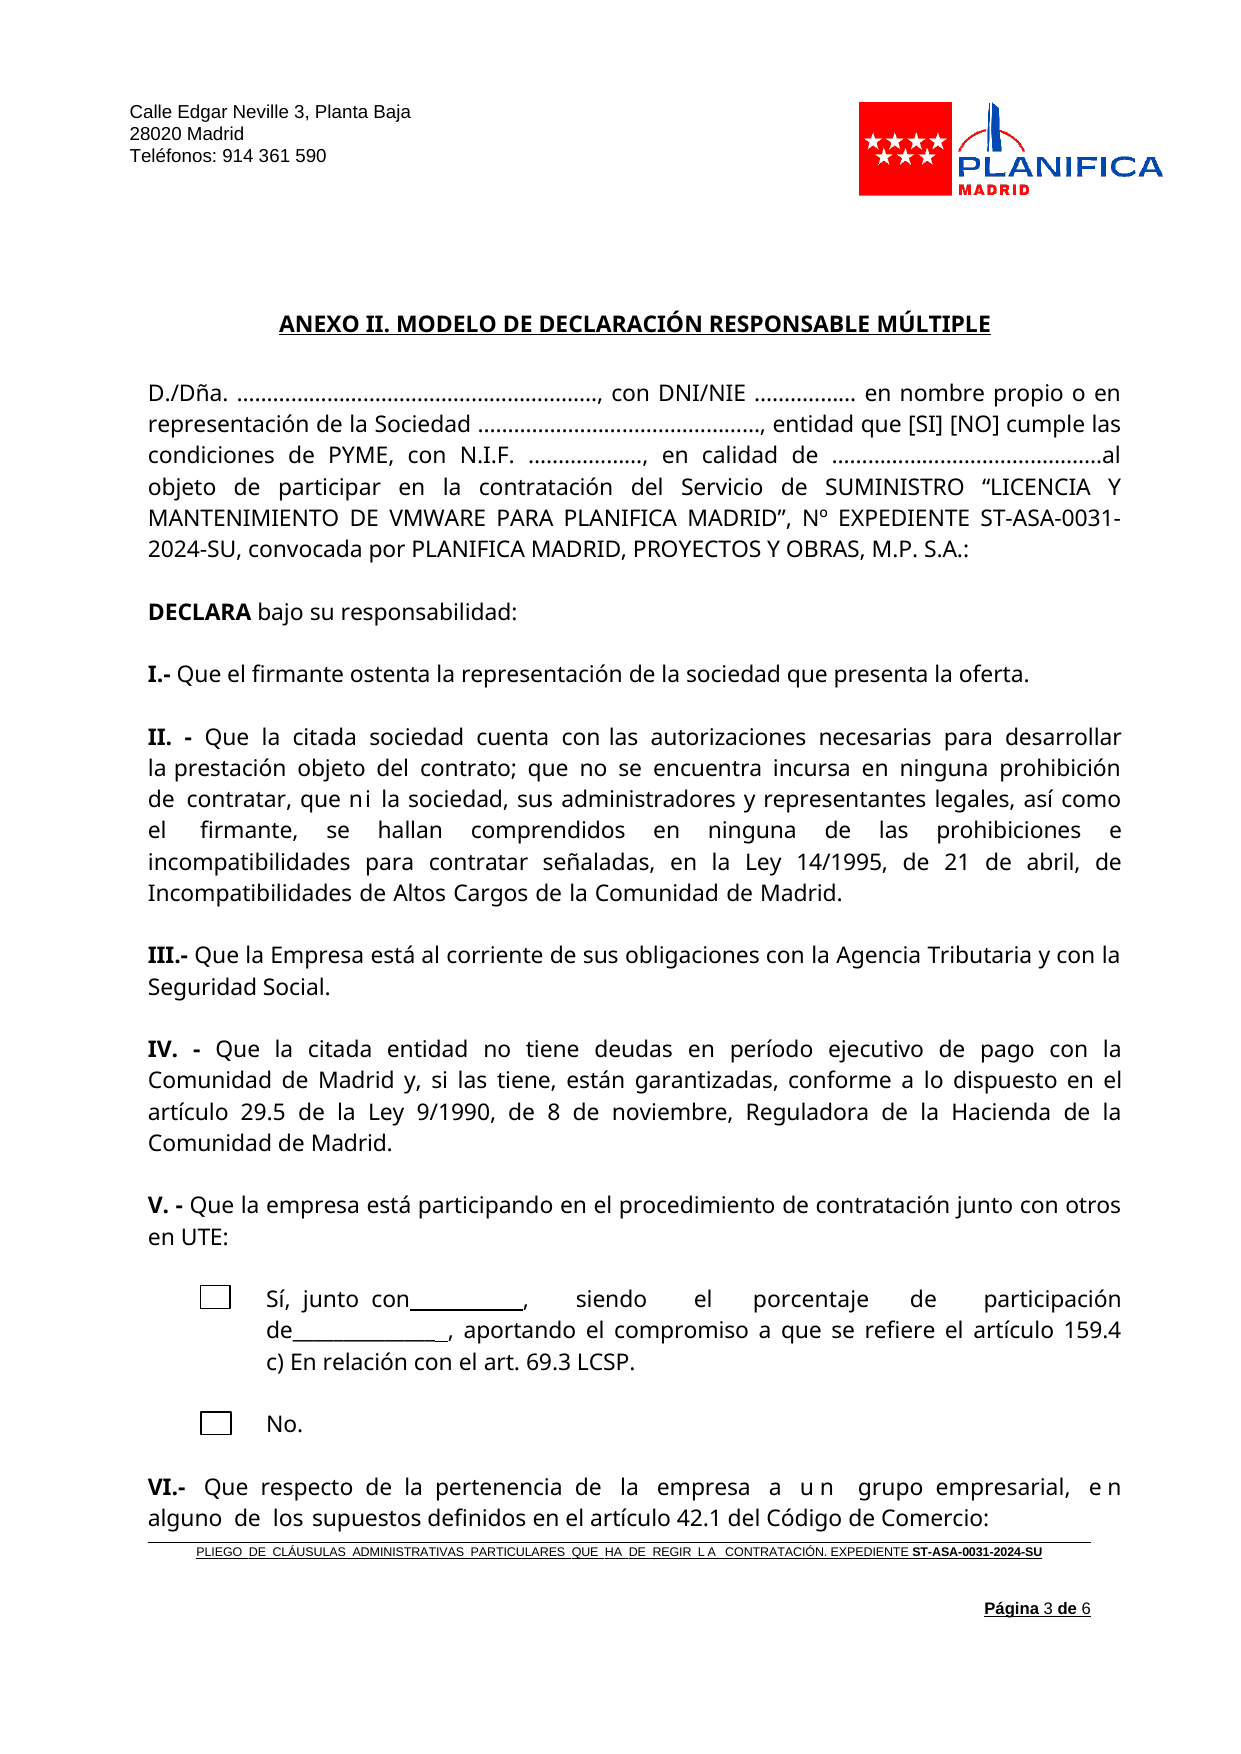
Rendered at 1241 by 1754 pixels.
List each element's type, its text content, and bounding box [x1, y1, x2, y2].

subtitle ANEXO II. MODELO DE DECLARACIÓN RESPONSABLE MÚLTIPLE [148, 308, 1122, 339]
picture [858, 101, 1172, 196]
text D./Dña. ……………………………………………………, con DNI/NIE ……..……… en nombre propio o en representación de la Sociedad ……………………..…………………, entidad que [SI] [NO] cumple las condiciones de PYME, con N.I.F. ….……………, en calidad de ………………………...……………al objeto de participar en la contratación del Servicio de SUMINISTRO “LICENCIA Y MANTENIMIENTO DE VMWARE PARA PLANIFICA MADRID”, Nº EXPEDIENTE ST-ASA-0031-2024-SU, convocada por PLANIFICA MADRID, PROYECTOS Y OBRAS, M.P. S.A.: [148, 377, 1122, 564]
text V. - Que la empresa está participando en el procedimiento de contratación junto con otros en UTE: [148, 1189, 1122, 1252]
text Sí, junto con , siendo el porcentaje de participación de______________ , aportando el compromiso a que se refiere el artículo 159.4 c) En relación con el art. 69.3 LCSP. [266, 1283, 1122, 1377]
text DECLARA bajo su responsabilidad: [148, 595, 1122, 627]
text II. - Que la citada sociedad cuenta con las autorizaciones necesarias para desarrollar la prestación objeto del contrato; que no se encuentra incursa en ninguna prohibición de contratar, que ni la sociedad, sus administradores y representantes legales, así como el firmante, se hallan comprendidos en ninguna de las prohibiciones e incompatibilidades para contratar señaladas, en la Ley 14/1995, de 21 de abril, de Incompatibilidades de Altos Cargos de la Comunidad de Madrid. [148, 720, 1122, 908]
text I.- Que el firmante ostenta la representación de la sociedad que presenta la oferta. [148, 658, 1122, 689]
text III.- Que la Empresa está al corriente de sus obligaciones con la Agencia Tributaria y con la Seguridad Social. [148, 939, 1122, 1002]
text VI.- Que respecto de la pertenencia de la empresa a un grupo empresarial, en alguno de los supuestos definidos en el artículo 42.1 del Código de Comercio: [148, 1470, 1122, 1533]
text IV. - Que la citada entidad no tiene deudas en período ejecutivo de pago con la Comunidad de Madrid y, si las tiene, están garantizadas, conforme a lo dispuesto en el artículo 29.5 de la Ley 9/1990, de 8 de noviembre, Reguladora de la Hacienda de la Comunidad de Madrid. [148, 1033, 1122, 1158]
text No. [266, 1408, 1122, 1439]
